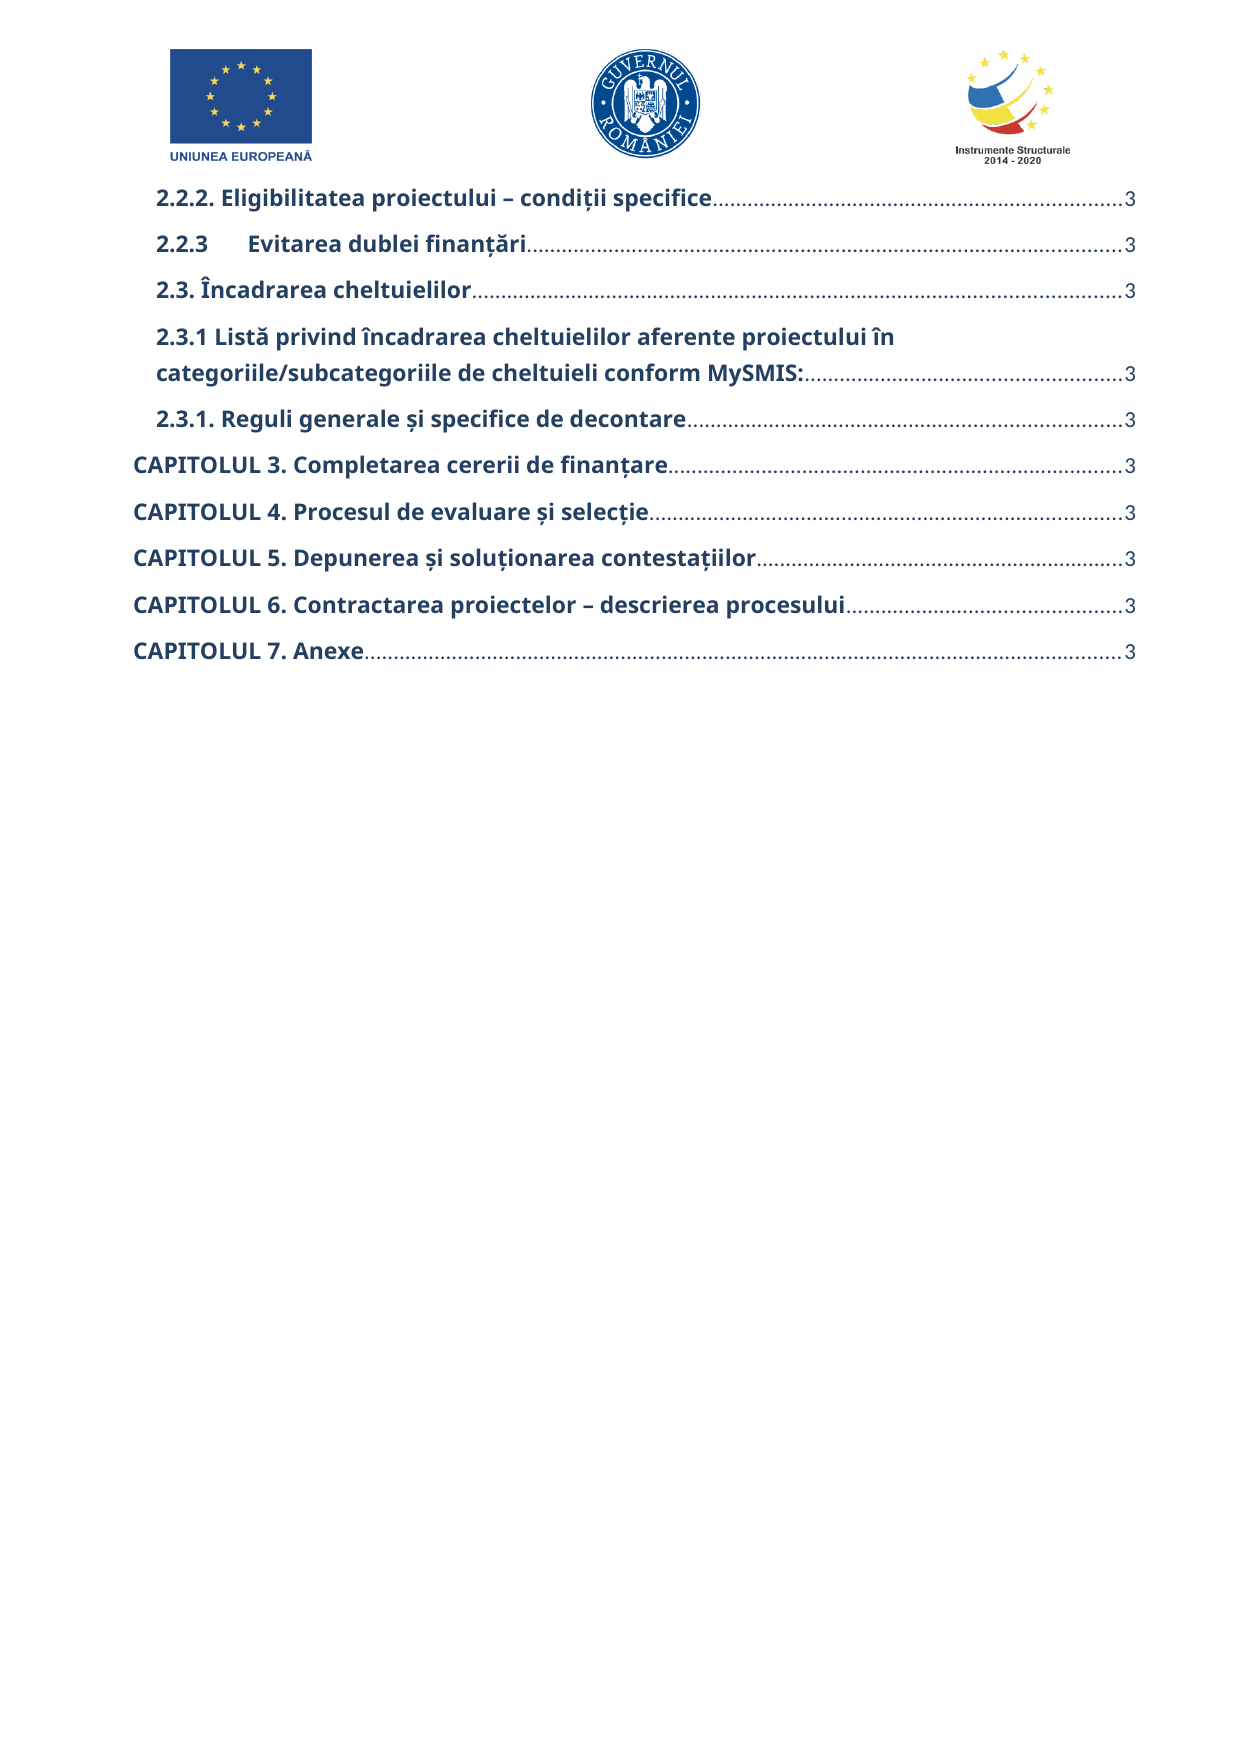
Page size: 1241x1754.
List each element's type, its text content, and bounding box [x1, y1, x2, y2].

text 2.3. Încadrarea cheltuielilor 3 [156, 274, 1137, 306]
text CAPITOLUL 4. Procesul de evaluare și selecție 3 [133, 496, 1137, 527]
text CAPITOLUL 5. Depunerea și soluționarea contestațiilor 3 [133, 542, 1137, 573]
text 2.2.3 Evitarea dublei finanțări 3 [156, 228, 1137, 259]
text CAPITOLUL 7. Anexe 3 [133, 635, 1137, 666]
text CAPITOLUL 6. Contractarea proiectelor – descrierea procesului 3 [133, 588, 1137, 620]
text 2.3.1 Listă privind încadrarea cheltuielilor aferente proiectului în categoriile/subcategoriile de cheltuieli conform MySMIS: 3 [156, 321, 1137, 388]
text 2.3.1. Reguli generale și specifice de decontare 3 [156, 403, 1137, 434]
picture [956, 49, 1070, 164]
picture [589, 47, 701, 159]
text 2.2.2. Eligibilitatea proiectului – condiții specifice 3 [156, 182, 1137, 213]
text CAPITOLUL 3. Completarea cererii de finanțare 3 [133, 449, 1137, 481]
picture [170, 49, 312, 161]
